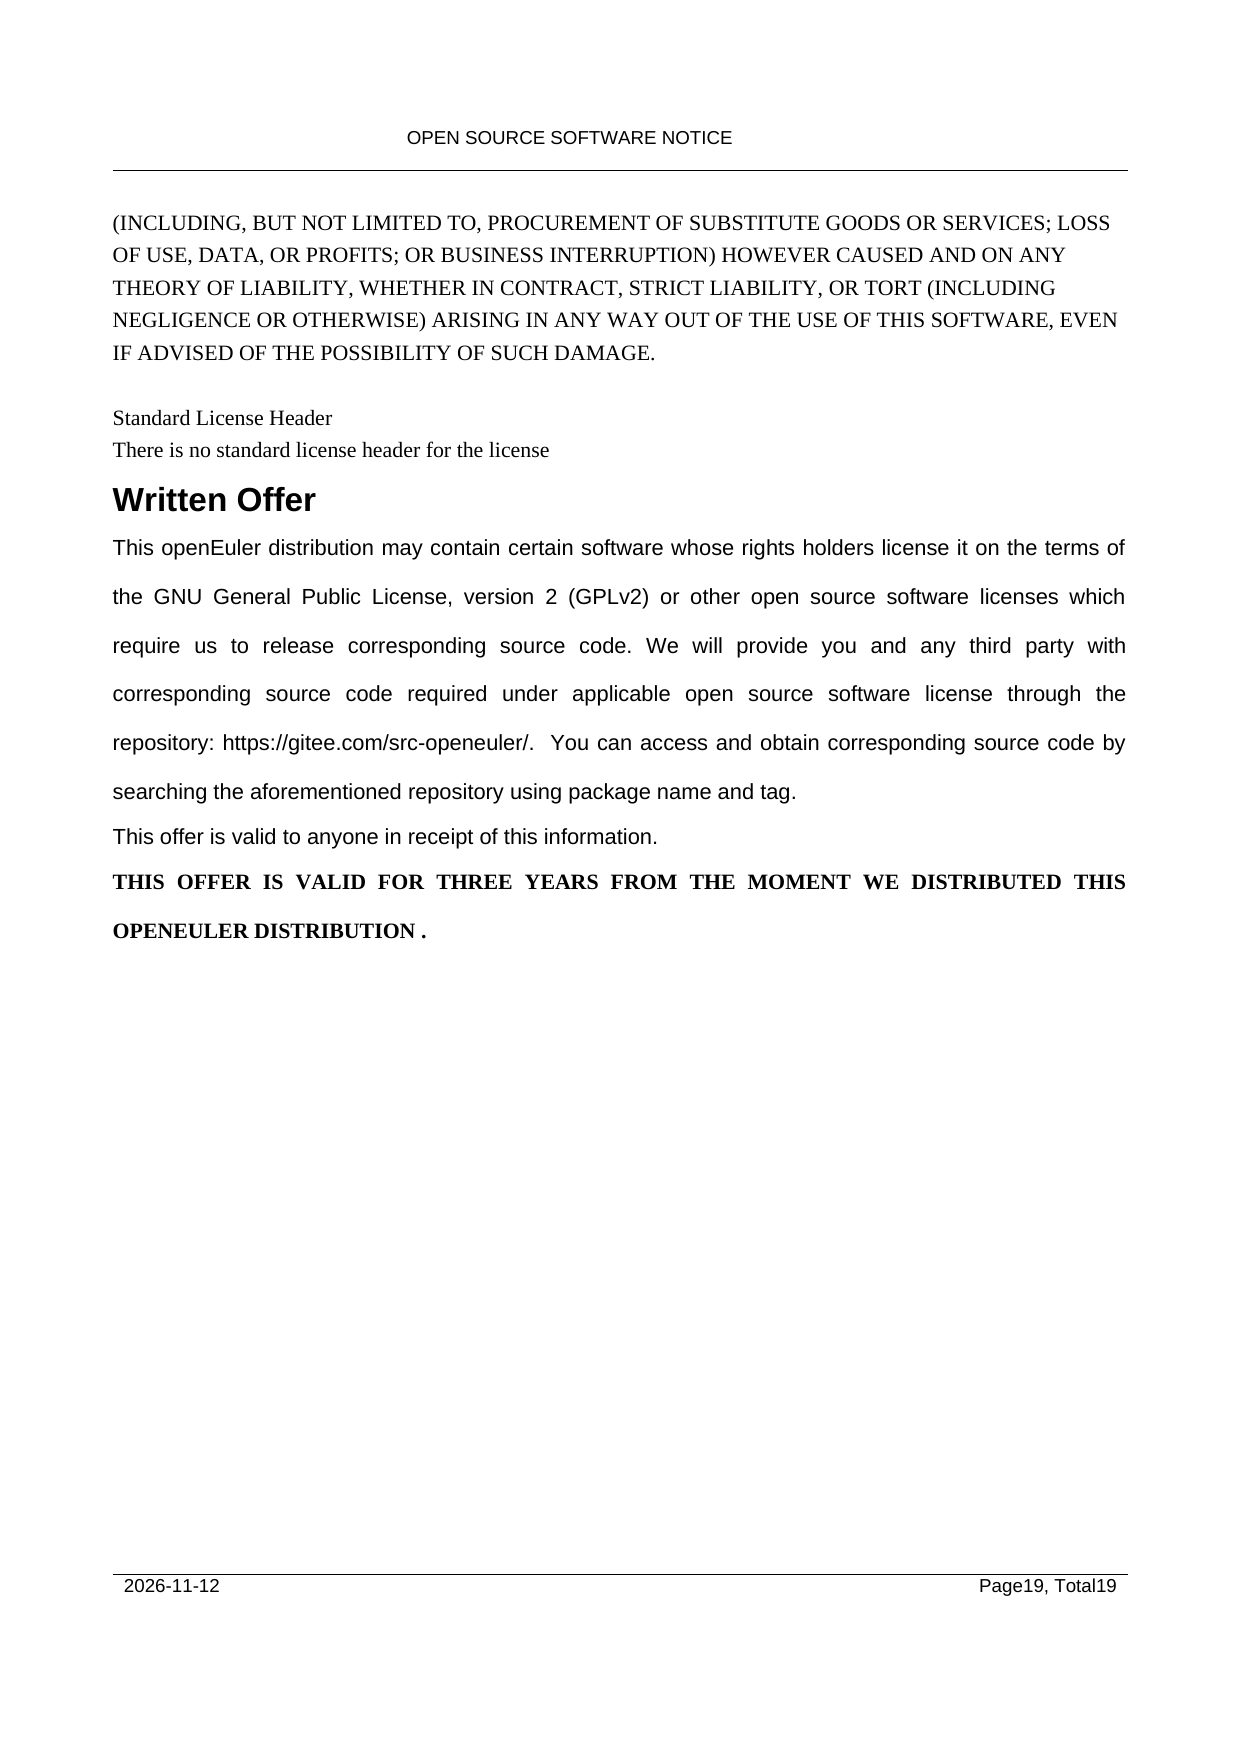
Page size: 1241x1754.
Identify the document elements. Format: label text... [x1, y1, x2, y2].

text This offer is valid to anyone in receipt of this information. [112, 820, 1128, 853]
text This openEuler distribution may contain certain software whose rights holders license it on the terms of the GNU General Public License, version 2 (GPLv2) or other open source software licenses which require us to release corresponding source code. We will provide you and any third party with corresponding source code required under applicable open source software license through the repository: https://gitee.com/src-openeuler/. You can access and obtain corresponding source code by searching the aforementioned repository using package name and tag. [112, 531, 1128, 808]
text Written Offer [112, 466, 1128, 531]
text THIS OFFER IS VALID FOR THREE YEARS FROM THE MOMENT WE DISTRIBUTED THIS OPENEULER DISTRIBUTION . [112, 865, 1128, 947]
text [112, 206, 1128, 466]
